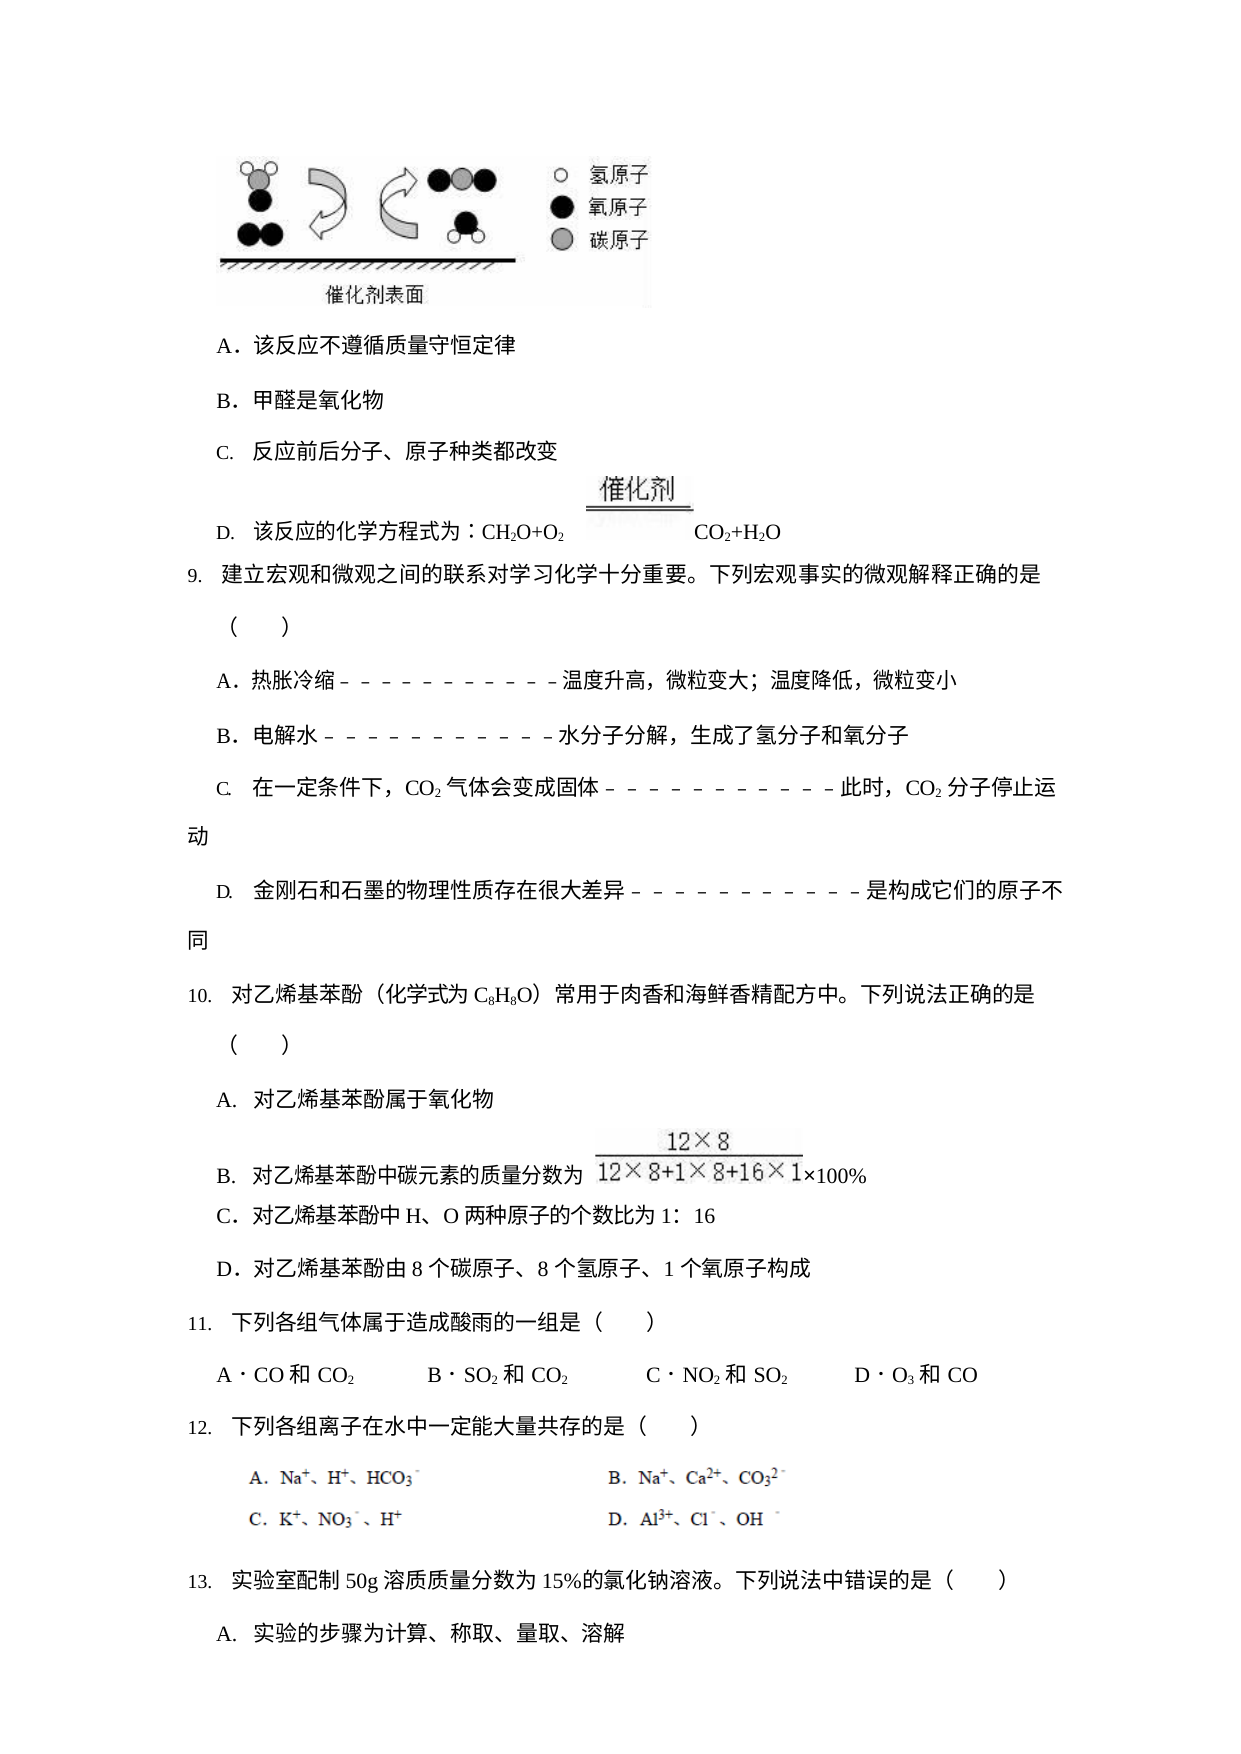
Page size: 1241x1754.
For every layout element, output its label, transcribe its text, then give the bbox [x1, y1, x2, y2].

list 建立宏观和微观之间的联系对学习化学十分重要。下列宏观事实的微观解释正确的是 [187, 557, 1155, 589]
picture [586, 476, 694, 540]
text （ ） [216, 609, 1155, 641]
text A．CO 和 CO2 B．SO2 和 CO2 C．NO2 和 SO2 D．O3 和 CO [216, 1359, 1155, 1388]
list 下列各组离子在水中一定能大量共存的是（ ） [187, 1409, 1155, 1441]
list 对乙烯基苯酚（化学式为 C8H8O）常用于肉香和海鲜香精配方中。下列说法正确的是 [187, 977, 1155, 1009]
text D．对乙烯基苯酚由 8 个碳原子、8 个氢原子、1 个氧原子构成 [216, 1251, 1155, 1283]
text （ ） [216, 1029, 1155, 1059]
list 反应前后分子、原子种类都改变 [216, 437, 1155, 465]
text 动 [187, 821, 1155, 851]
list 下列各组气体属于造成酸雨的一组是（ ） [187, 1305, 1155, 1337]
list 对乙烯基苯酚中碳元素的质量分数为 ×100% C．对乙烯基苯酚中 H、O 两种原子的个数比为 1：16 [216, 1129, 883, 1230]
picture [595, 1128, 803, 1184]
picture [216, 156, 652, 308]
picture [242, 1462, 797, 1538]
list 在一定条件下，CO2 气体会变成固体﹣﹣﹣﹣﹣﹣﹣﹣﹣﹣﹣此时，CO2 分子停止运 [216, 773, 1155, 801]
list 对乙烯基苯酚属于氧化物 [216, 1082, 1155, 1113]
text A．该反应不遵循质量守恒定律B．甲醛是氧化物 [216, 328, 516, 414]
list 该反应的化学方程式为：CH2O+O2 CO2+H2O [216, 477, 1155, 546]
text 同 [187, 925, 1155, 955]
list 金刚石和石墨的物理性质存在很大差异﹣﹣﹣﹣﹣﹣﹣﹣﹣﹣﹣是构成它们的原子不 [216, 873, 1155, 905]
list 实验室配制 50g 溶质质量分数为 15%的氯化钠溶液。下列说法中错误的是（ ） [187, 1563, 1155, 1594]
text A．热胀冷缩﹣﹣﹣﹣﹣﹣﹣﹣﹣﹣﹣温度升高，微粒变大；温度降低，微粒变小 B．电解水﹣﹣﹣﹣﹣﹣﹣﹣﹣﹣﹣水分子分解，生成了氢分子和氧分子 [216, 663, 997, 750]
list 实验的步骤为计算、称取、量取、溶解 [216, 1616, 1155, 1648]
